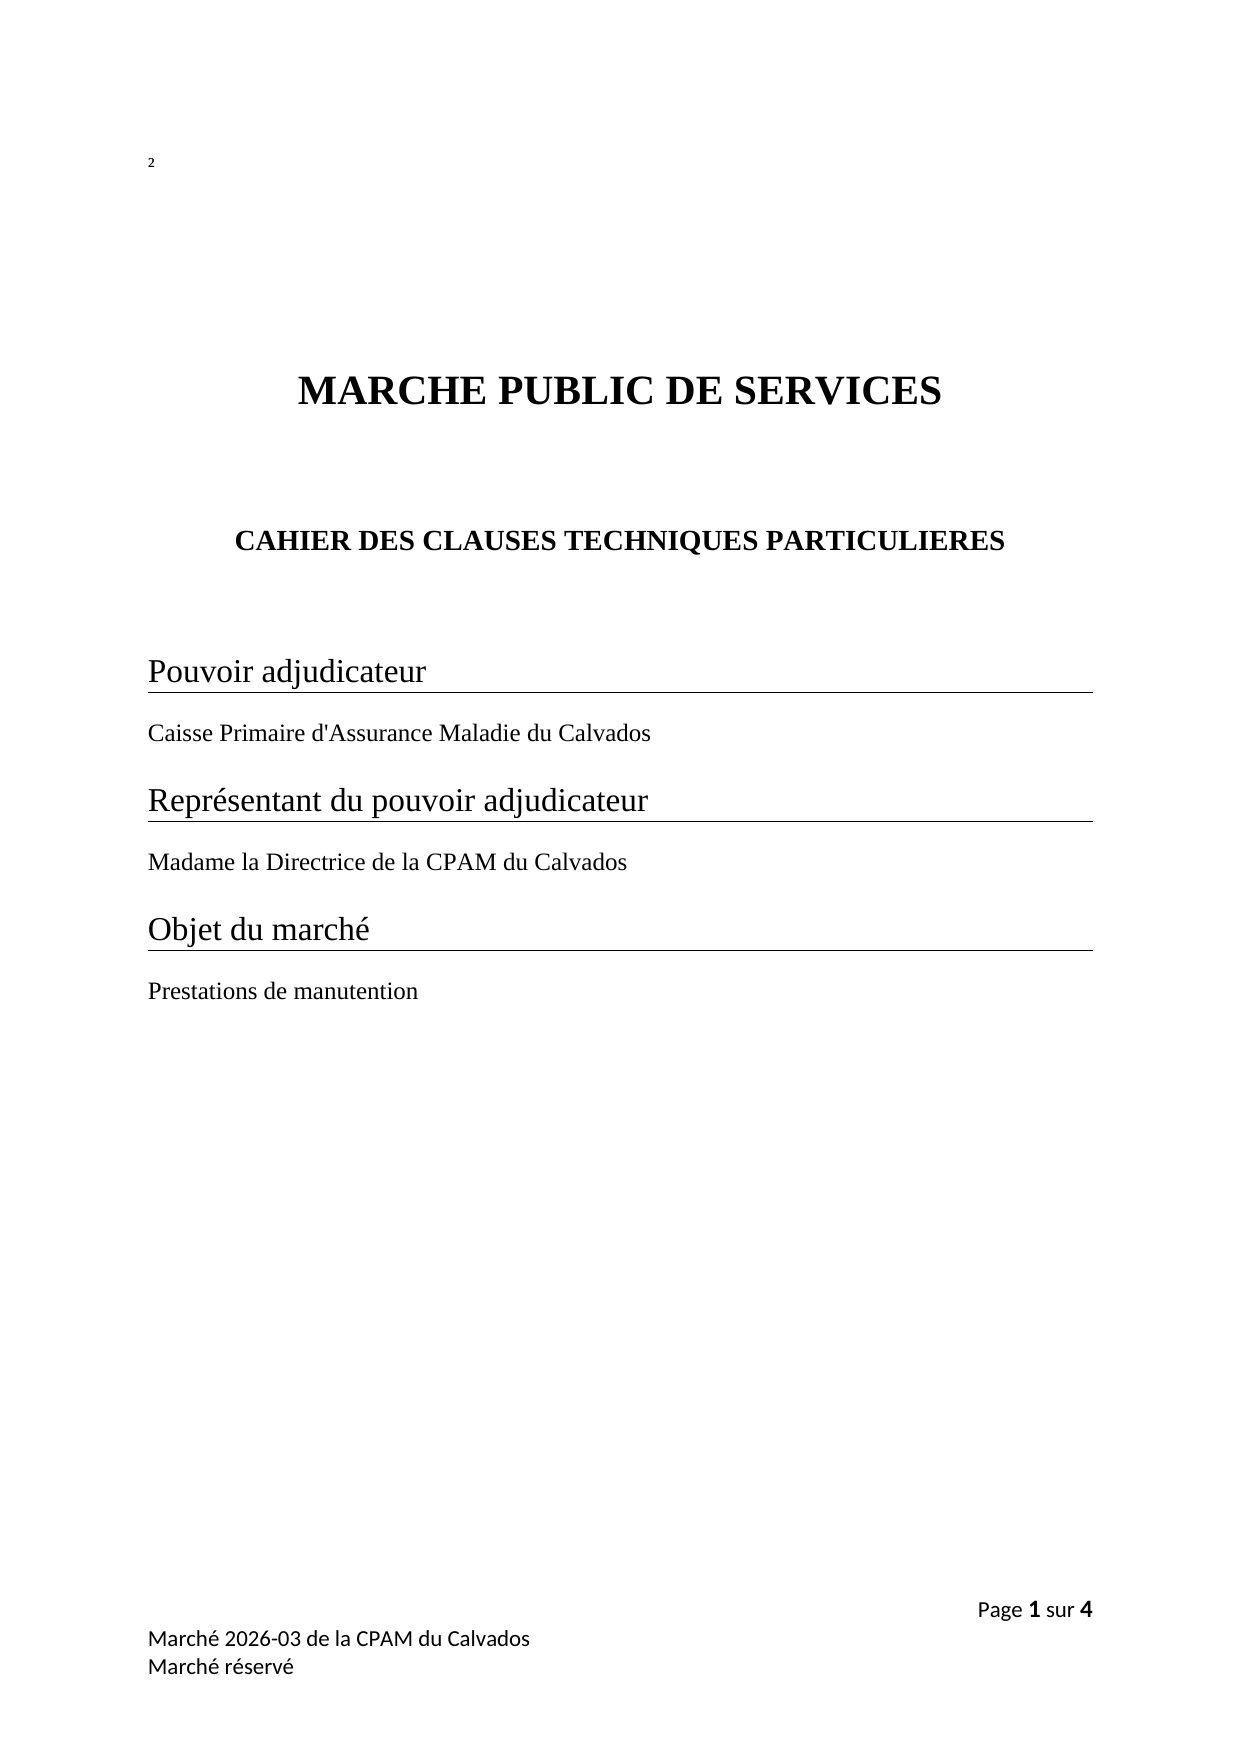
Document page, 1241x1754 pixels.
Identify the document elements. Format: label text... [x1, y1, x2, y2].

text ² [148, 152, 1093, 178]
text MARCHE PUBLIC DE SERVICES [148, 365, 1093, 413]
text Madame la Directrice de la CPAM du Calvados [148, 847, 1093, 876]
text Représentant du pouvoir adjudicateur [148, 780, 1093, 821]
text Caisse Primaire d'Assurance Maladie du Calvados [148, 718, 1093, 747]
text Objet du marché [148, 909, 1093, 950]
text CAHIER DES CLAUSES TECHNIQUES PARTICULIERES [148, 523, 1093, 557]
text Pouvoir adjudicateur [148, 651, 1093, 692]
text Prestations de manutention [148, 976, 1093, 1005]
